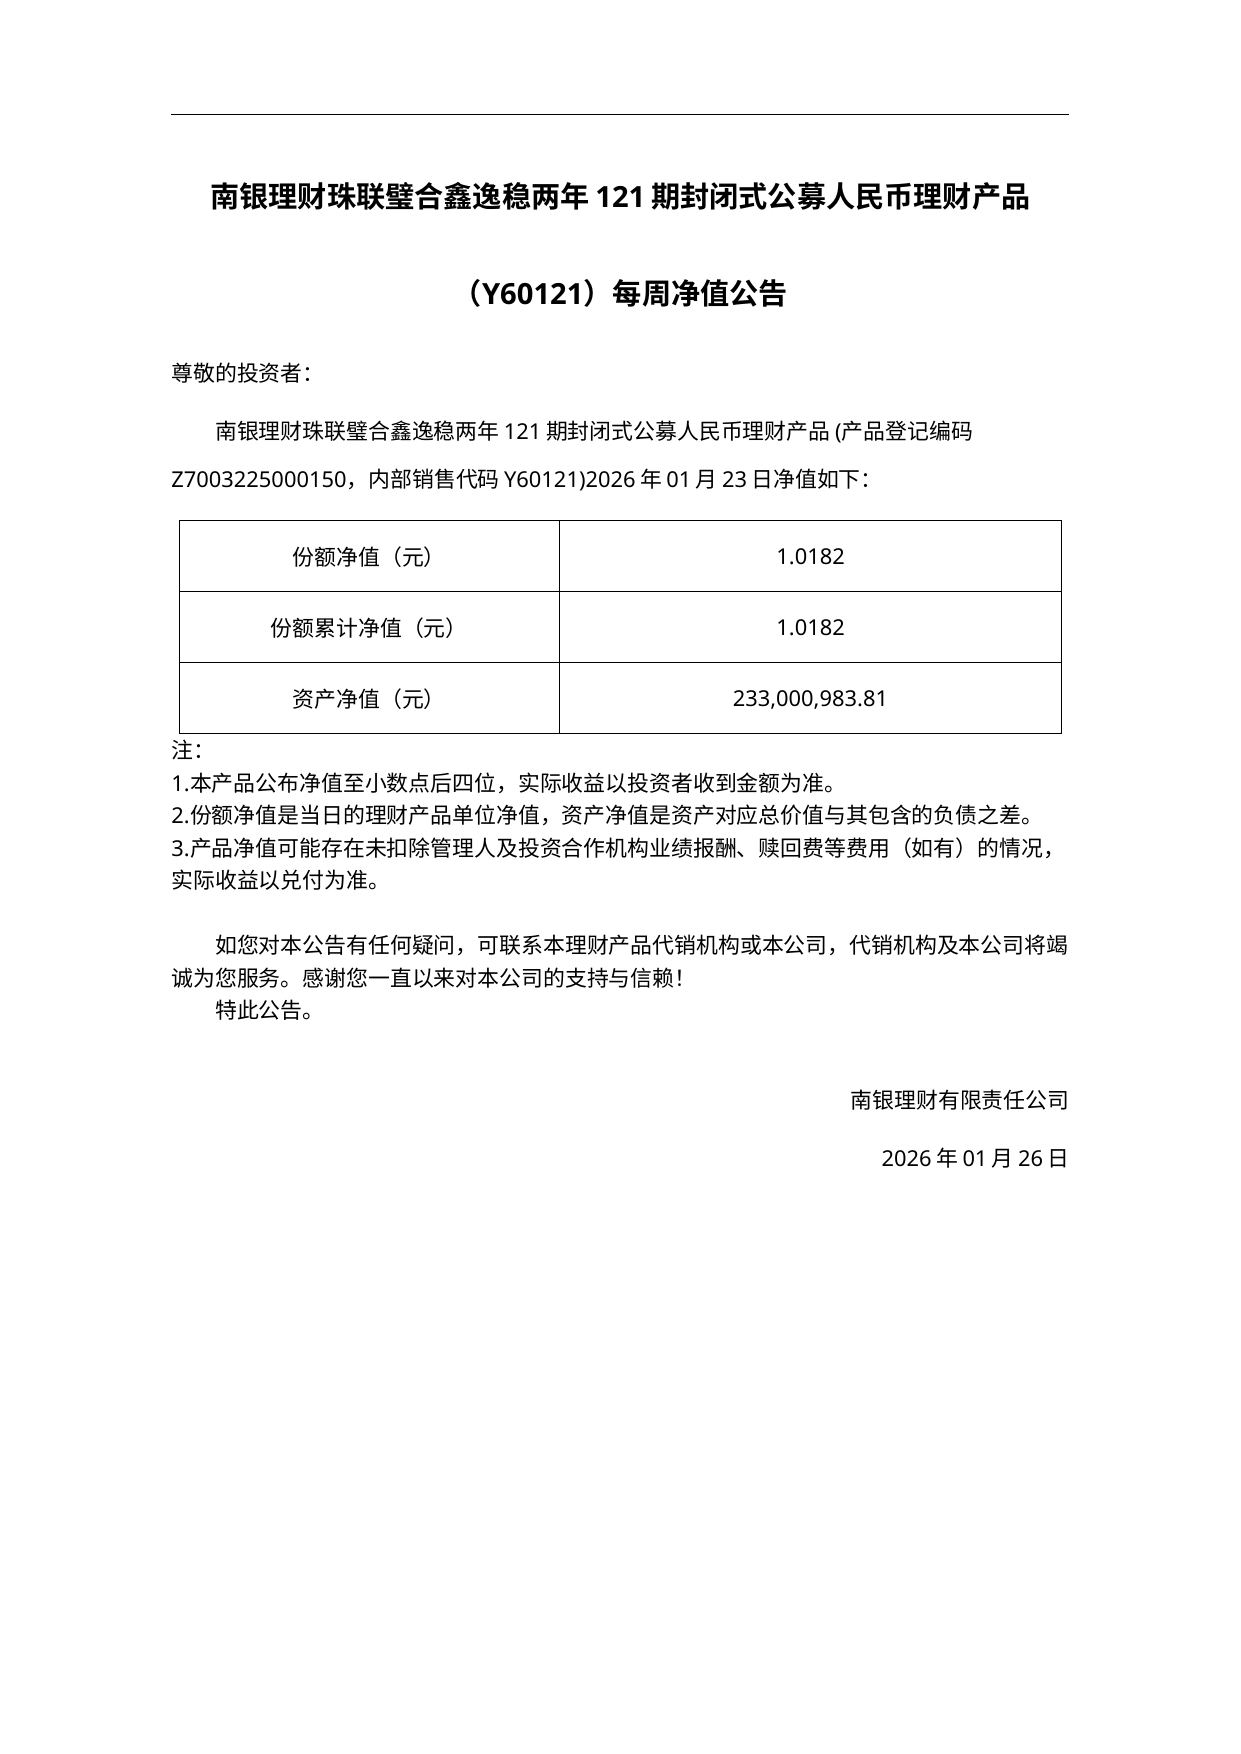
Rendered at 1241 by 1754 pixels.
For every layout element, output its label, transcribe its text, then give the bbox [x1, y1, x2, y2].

text 2.份额净值是当日的理财产品单位净值，资产净值是资产对应总价值与其包含的负债之差。 [171, 798, 1069, 830]
text 南银理财珠联璧合鑫逸稳两年121期封闭式公募人民币理财产品（Y60121）每周净值公告 [171, 162, 1069, 324]
text 注： [171, 733, 1069, 765]
text 南银理财有限责任公司 [171, 1082, 1069, 1115]
text 如您对本公告有任何疑问，可联系本理财产品代销机构或本公司，代销机构及本公司将竭诚为您服务。感谢您一直以来对本公司的支持与信赖！ [171, 928, 1069, 993]
text 3.产品净值可能存在未扣除管理人及投资合作机构业绩报酬、赎回费等费用（如有）的情况，实际收益以兑付为准。 [171, 830, 1069, 895]
text 2026年01月26日 [171, 1140, 1069, 1173]
table_header 1.0182 [560, 521, 1061, 591]
text 南银理财珠联璧合鑫逸稳两年121期封闭式公募人民币理财产品 (产品登记编码Z7003225000150，内部销售代码Y60121)2026年01月23日净值如下： [171, 413, 1069, 494]
table_cell 资产净值（元） [180, 663, 559, 733]
table_cell 1.0182 [560, 592, 1061, 662]
text 特此公告。 [171, 993, 1069, 1025]
table_cell 233,000,983.81 [560, 663, 1061, 733]
table_cell 份额累计净值（元） [180, 592, 559, 662]
text 1.本产品公布净值至小数点后四位，实际收益以投资者收到金额为准。 [171, 765, 1069, 798]
text 尊敬的投资者： [171, 355, 1069, 388]
table_header 份额净值（元） [180, 521, 559, 591]
